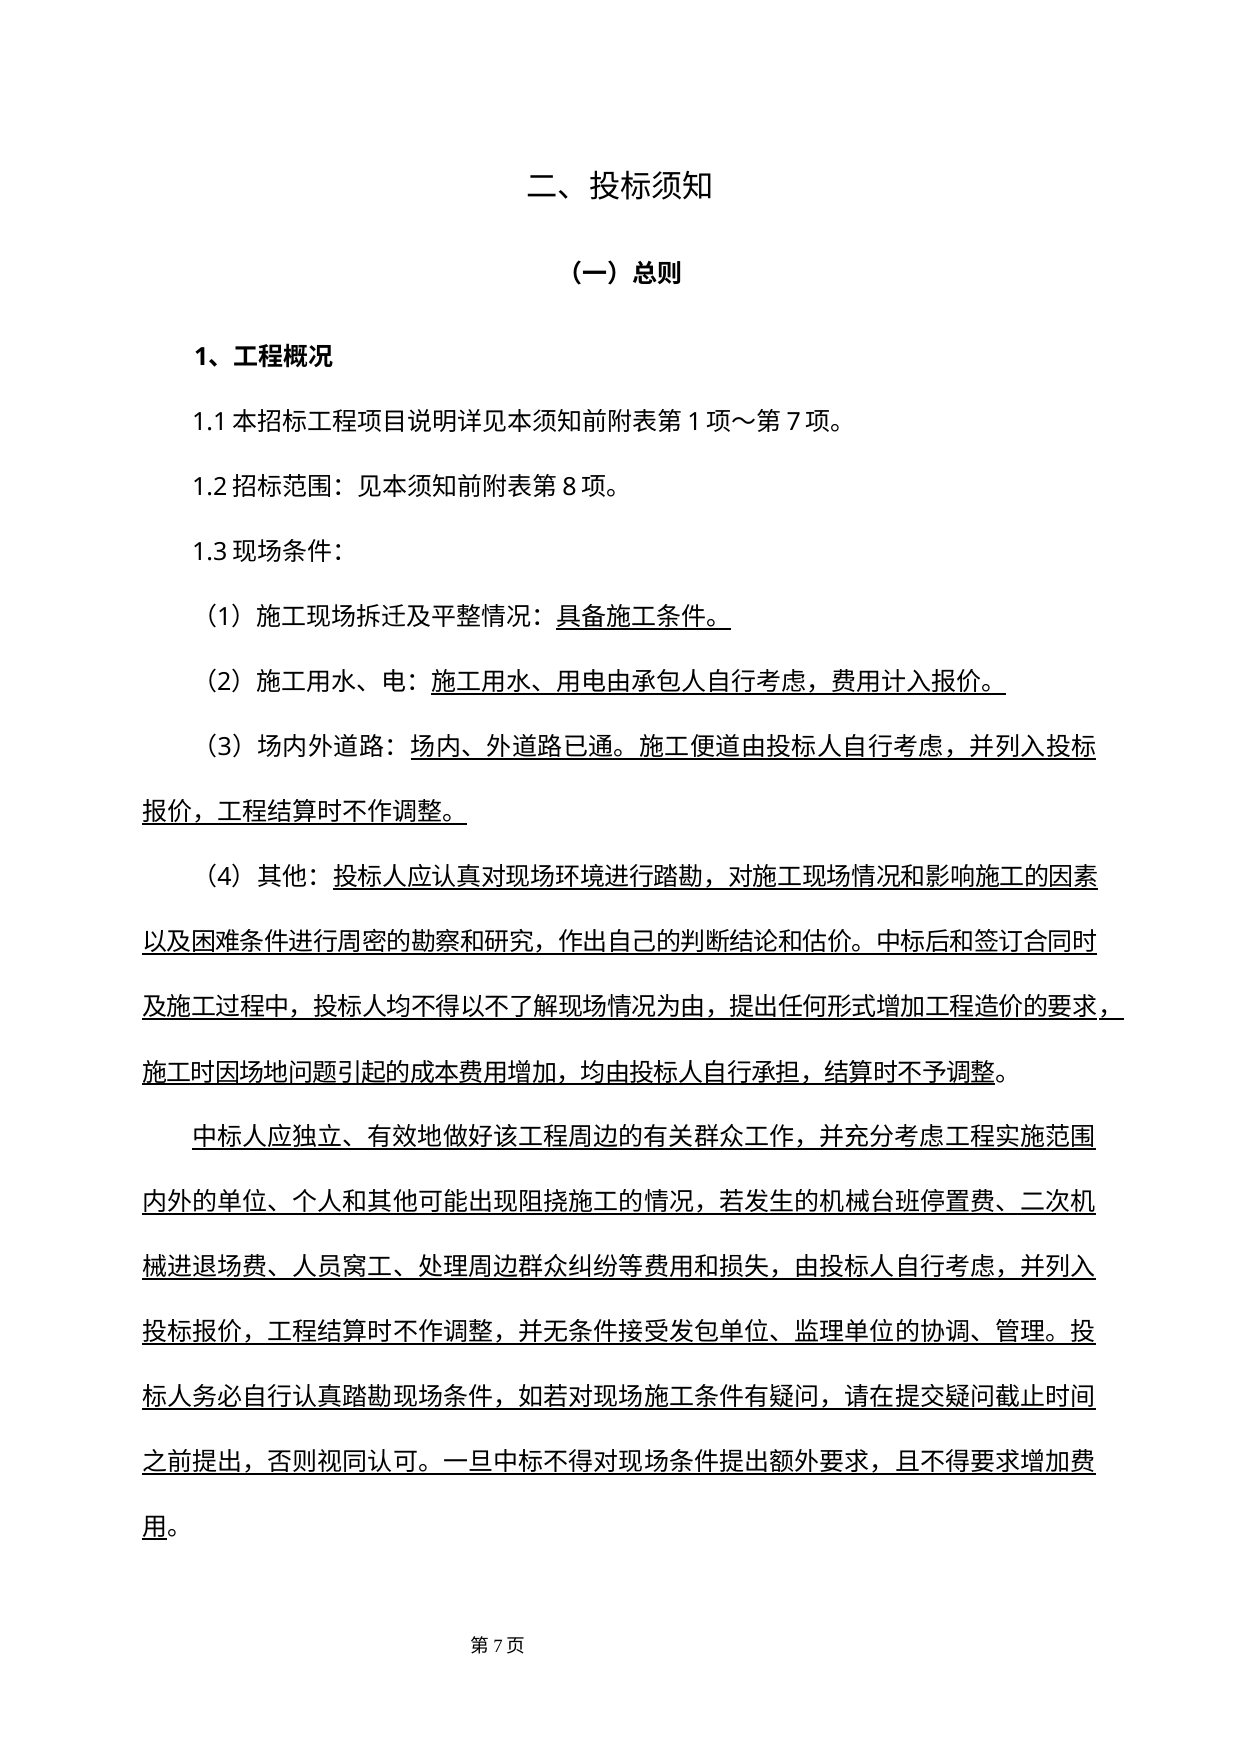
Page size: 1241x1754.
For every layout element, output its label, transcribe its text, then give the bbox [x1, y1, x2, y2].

text 1.1本招标工程项目说明详见本须知前附表第1项～第7项。 [142, 387, 1098, 452]
text 1、工程概况 [194, 322, 1098, 387]
subtitle （一）总则 [142, 239, 1098, 304]
text 二、投标须知 [142, 152, 1098, 217]
text （2）施工用水、电：施工用水、用电由承包人自行考虑，费用计入报价。 [142, 647, 1098, 712]
text （4）其他：投标人应认真对现场环境进行踏勘，对施工现场情况和影响施工的因素以及困难条件进行周密的勘察和研究，作出自己的判断结论和估价。中标后和签订合同时及施工过程中，投标人均不得以不了解现场情况为由，提出任何形式增加工程造价的要求，施工时因场地问题引起的成本费用增加，均由投标人自行承担，结算时不予调整。 [142, 842, 1098, 1102]
text （1）施工现场拆迁及平整情况：具备施工条件。 [142, 582, 1098, 647]
text 1.3现场条件： [142, 517, 1098, 582]
text 中标人应独立、有效地做好该工程周边的有关群众工作，并充分考虑工程实施范围内外的单位、个人和其他可能出现阻挠施工的情况，若发生的机械台班停置费、二次机械进退场费、人员窝工、处理周边群众纠纷等费用和损失，由投标人自行考虑，并列入投标报价，工程结算时不作调整，并无条件接受发包单位、监理单位的协调、管理。投标人务必自行认真踏勘现场条件，如若对现场施工条件有疑问，请在提交疑问截止时间之前提出，否则视同认可。一旦中标不得对现场条件提出额外要求，且不得要求增加费用。 [142, 1102, 1098, 1557]
text （3）场内外道路：场内、外道路已通。施工便道由投标人自行考虑，并列入投标报价，工程结算时不作调整。 [142, 712, 1098, 842]
text 1.2招标范围：见本须知前附表第8项。 [142, 452, 1098, 517]
